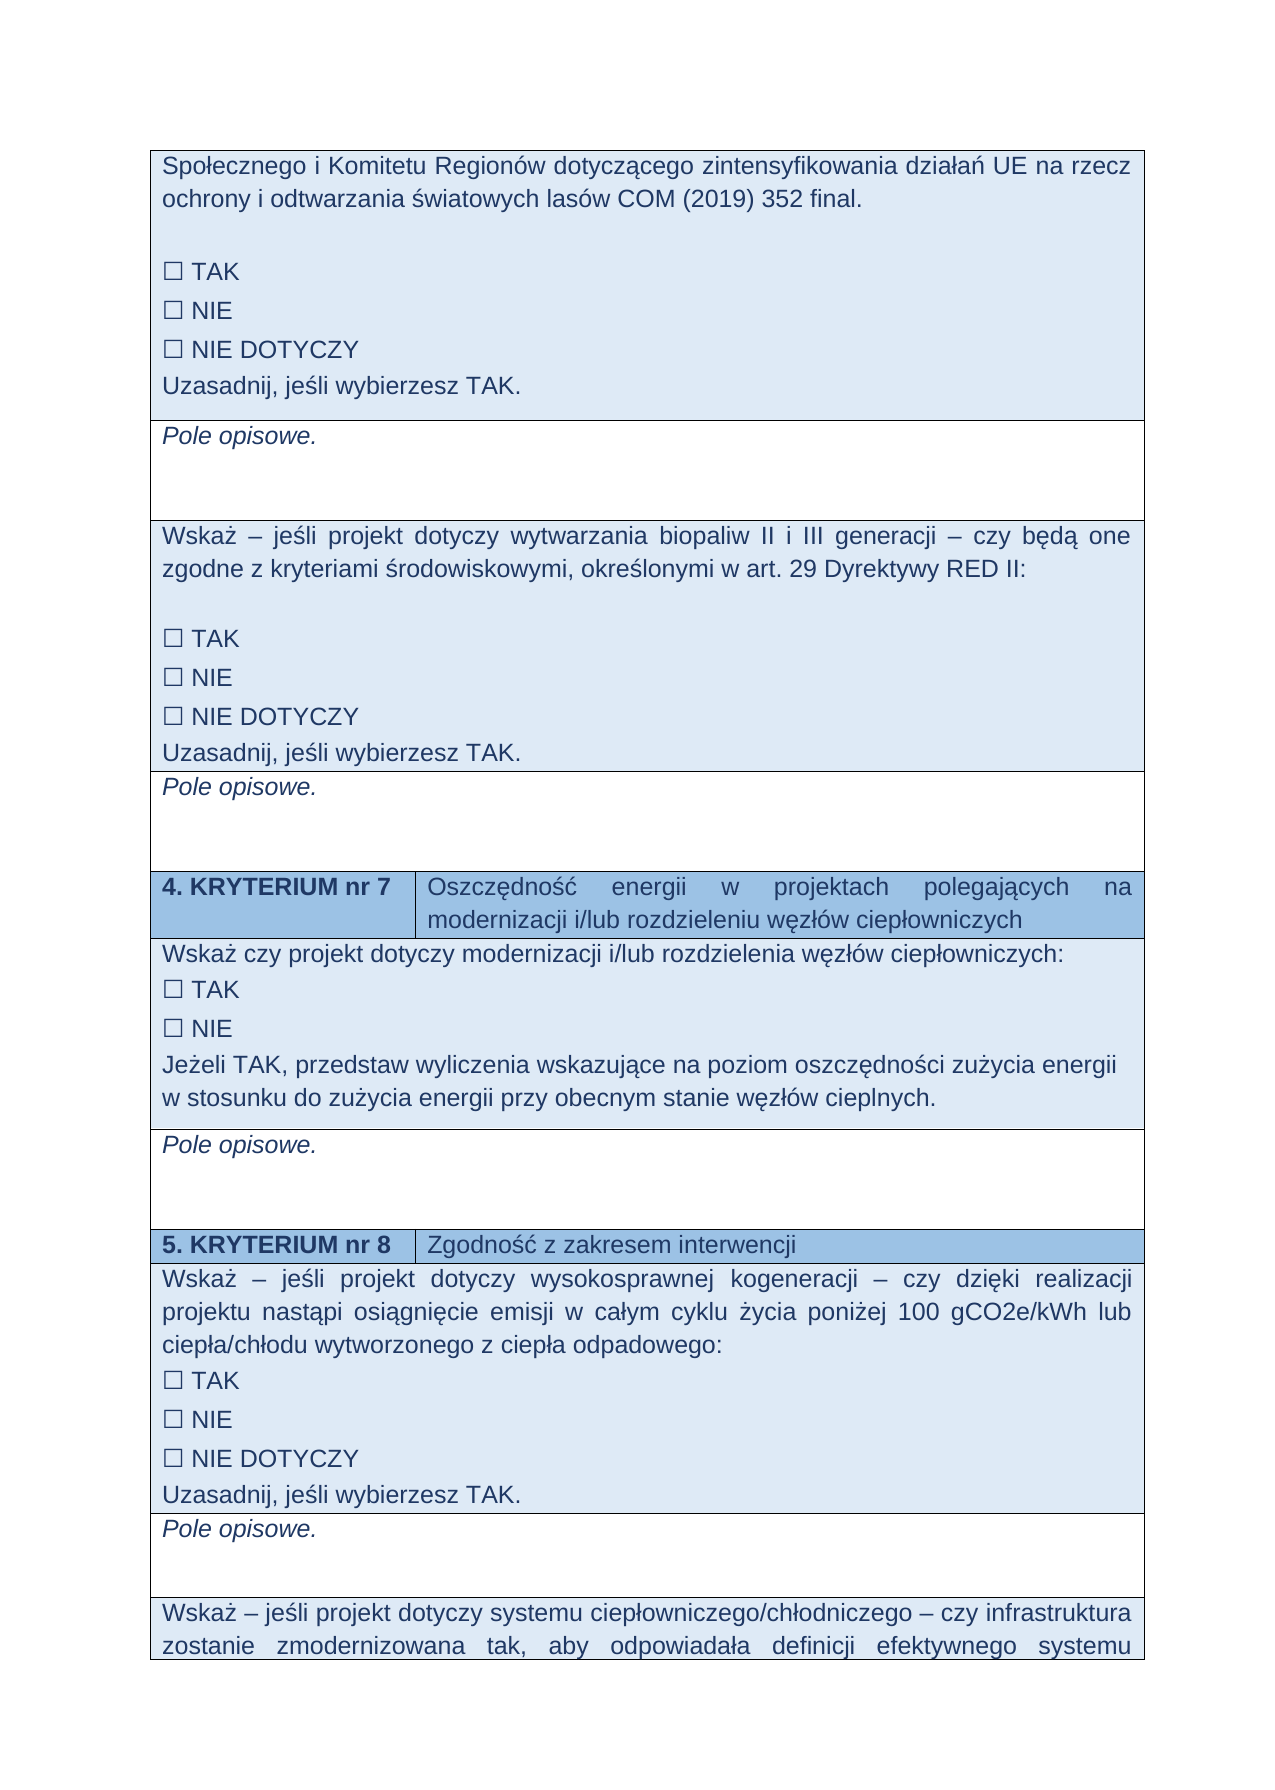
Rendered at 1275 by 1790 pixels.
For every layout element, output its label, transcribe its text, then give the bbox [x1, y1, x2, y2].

table_cell Oszczędność energii w projektach polegających na modernizacji i/lub rozdzieleniu węzłów ciepłowniczych [416, 872, 1144, 938]
table_cell Pole opisowe. [151, 772, 1144, 871]
table_cell Pole opisowe. [151, 1514, 1144, 1597]
table_cell Wskaż czy projekt dotyczy modernizacji i/lub rozdzielenia węzłów ciepłowniczych: ☐ TAK ☐ NIE Jeżeli TAK, przedstaw wyliczenia wskazujące na poziom oszczędności zużycia energii w stosunku do zużycia energii przy obecnym stanie węzłów cieplnych. [151, 939, 1144, 1128]
table_cell Wskaż – jeśli projekt dotyczy wytwarzania biopaliw II i III generacji – czy będą one zgodne z kryteriami środowiskowymi, określonymi w art. 29 Dyrektywy RED II: ☐ TAK ☐ NIE ☐ NIE DOTYCZY Uzasadnij, jeśli wybierzesz TAK. [151, 521, 1144, 771]
table_cell 4. KRYTERIUM nr 7 [151, 872, 415, 938]
table_cell Pole opisowe. [151, 1130, 1144, 1229]
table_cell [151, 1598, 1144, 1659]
table_cell 5. KRYTERIUM nr 8 [151, 1230, 415, 1263]
table_cell Pole opisowe. [151, 421, 1144, 520]
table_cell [151, 151, 1144, 420]
table_cell Zgodność z zakresem interwencji [416, 1230, 1144, 1263]
table_cell Wskaż – jeśli projekt dotyczy wysokosprawnej kogeneracji – czy dzięki realizacji projektu nastąpi osiągnięcie emisji w całym cyklu życia poniżej 100 gCO2e/kWh lub ciepła/chłodu wytworzonego z ciepła odpadowego: ☐ TAK ☐ NIE ☐ NIE DOTYCZY Uzasadnij, jeśli wybierzesz TAK. [151, 1264, 1144, 1513]
